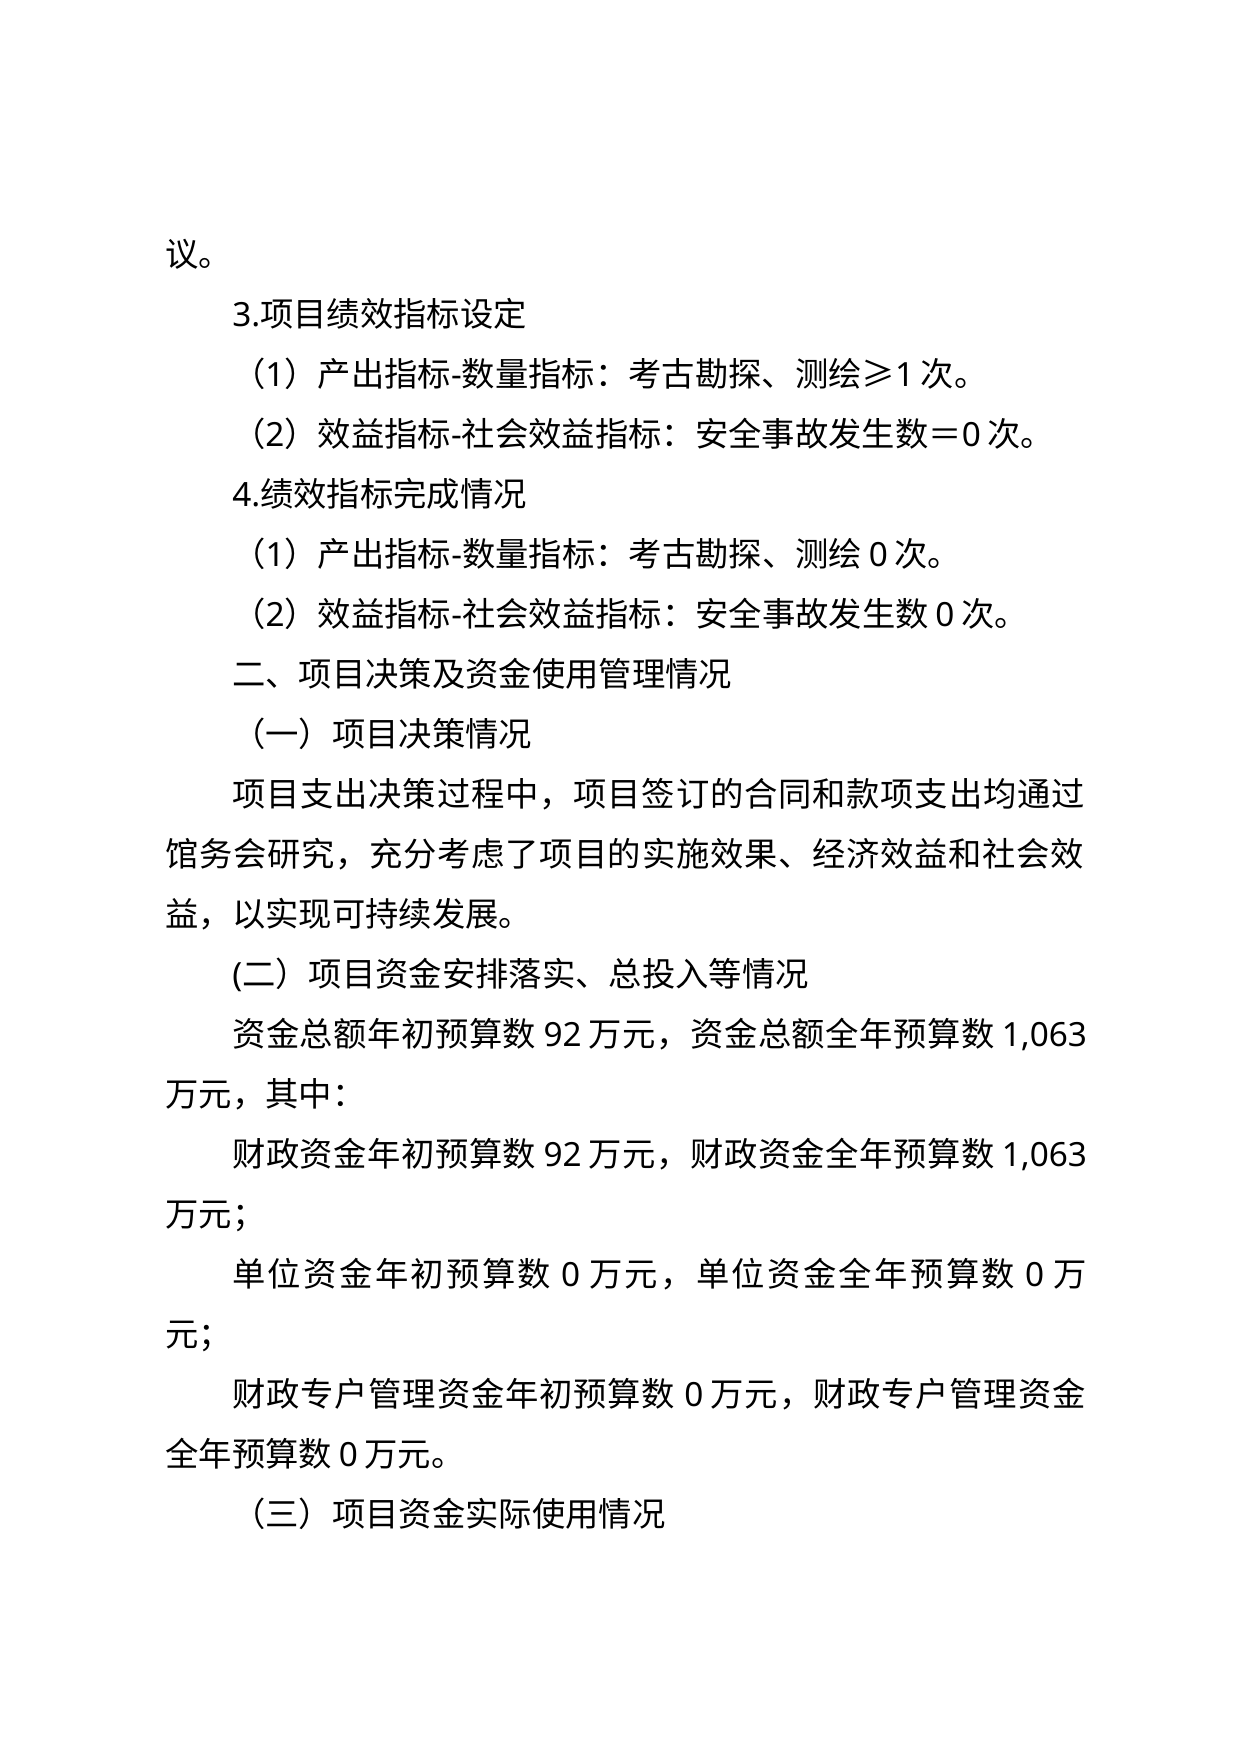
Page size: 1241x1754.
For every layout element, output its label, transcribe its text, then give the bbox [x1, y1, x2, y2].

text （一）项目决策情况 [165, 698, 1087, 758]
text 资金总额年初预算数92万元，资金总额全年预算数1,063万元，其中： [165, 998, 1087, 1118]
text （2）效益指标-社会效益指标：安全事故发生数＝0次。 [232, 398, 1087, 458]
text （1）产出指标-数量指标：考古勘探、测绘0次。 [165, 518, 1087, 578]
text 财政资金年初预算数92万元，财政资金全年预算数1,063万元； [165, 1118, 1087, 1238]
text （1）产出指标-数量指标：考古勘探、测绘≥1次。 [232, 338, 1087, 398]
text 项目支出决策过程中，项目签订的合同和款项支出均通过馆务会研究，充分考虑了项目的实施效果、经济效益和社会效益，以实现可持续发展。 [165, 758, 1087, 938]
text （2）效益指标-社会效益指标：安全事故发生数0次。 [165, 578, 1087, 638]
text 财政专户管理资金年初预算数0万元，财政专户管理资金全年预算数0万元。 [165, 1358, 1087, 1478]
text 二、项目决策及资金使用管理情况 [165, 638, 1087, 698]
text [165, 218, 1087, 278]
text 4.绩效指标完成情况 [165, 458, 1087, 518]
text 3.项目绩效指标设定 [165, 278, 1087, 338]
text 单位资金年初预算数0万元，单位资金全年预算数0万元； [165, 1238, 1087, 1358]
text (二）项目资金安排落实、总投入等情况 [165, 938, 1087, 998]
text （三）项目资金实际使用情况 [165, 1478, 1087, 1538]
